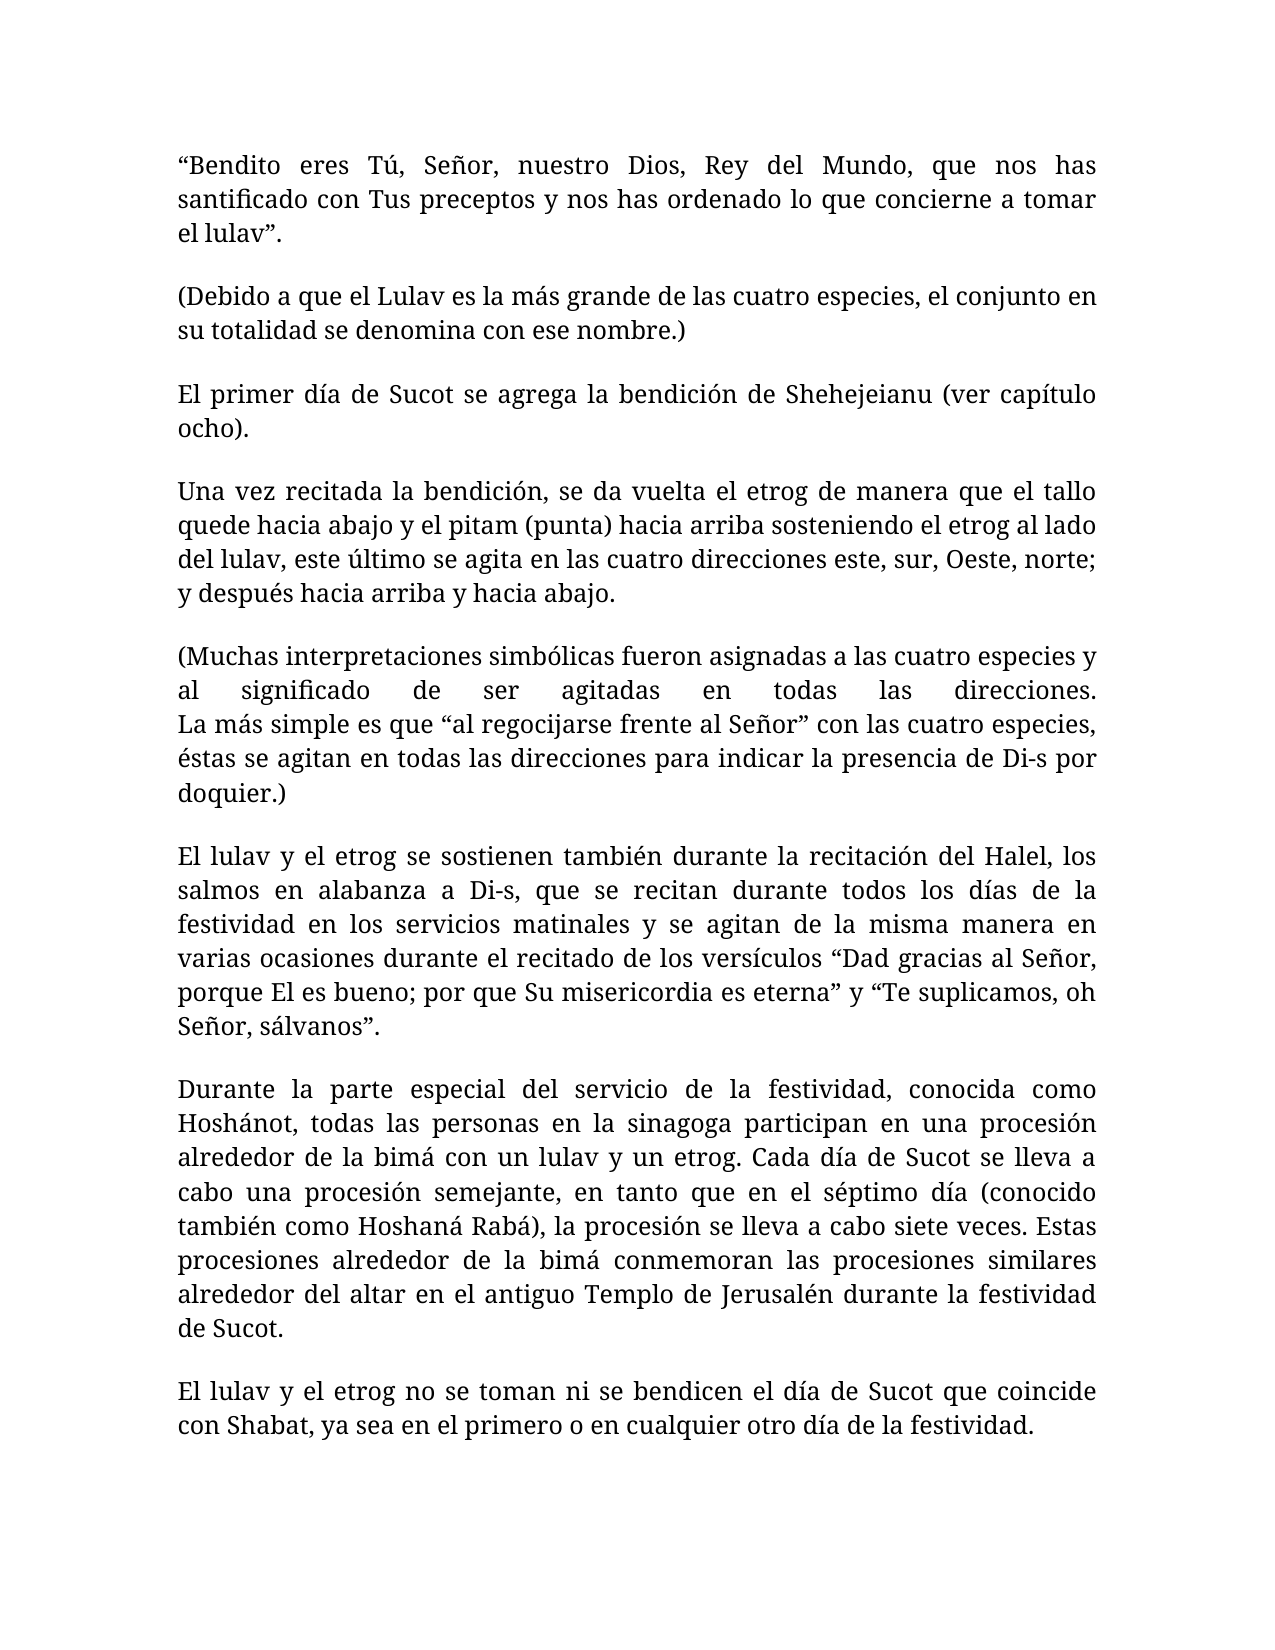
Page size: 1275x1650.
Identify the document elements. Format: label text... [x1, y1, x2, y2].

text El primer día de Sucot se agrega la bendición de Shehejeianu (ver capítulo ocho). [177, 478, 1098, 547]
text (Debido a que el Lulav es la más grande de las cuatro especies, el conjunto en su totalidad se denomina con ese nombre.) [177, 381, 1098, 449]
text El lulav y el etrog se sostienen también durante la recitación del Halel, los salmos en alabanza a Di-s, que se recitan durante todos los días de la festividad en los servicios matinales y se agitan de la misma manera en varias ocasiones durante el recitado de los versículos “Dad gracias al Señor, porque El es bueno; por que Su misericordia es eterna” y “Te suplicamos, oh Señor, sálvanos”. [177, 941, 1098, 1145]
text Durante la parte especial del servicio de la festividad, conocida como Hoshánot, todas las personas en la sinagoga participan en una procesión alrededor de la bimá con un lulav y un etrog. Cada día de Sucot se lleva a cabo una procesión semejante, en tanto que en el séptimo día (conocido también como Hoshaná Rabá), la procesión se lleva a cabo siete veces. Estas procesiones alrededor de la bimá conmemoran las procesiones similares alrededor del altar en el antiguo Templo de Jerusalén durante la festividad de Sucot. [177, 1174, 1098, 1447]
text (Muchas interpretaciones simbólicas fueron asignadas a las cuatro especies y al significado de ser agitadas en todas las direcciones. La más simple es que “al regocijarse frente al Señor” con las cuatro especies, éstas se agitan en todas las direcciones para indicar la presencia de Di-s por doquier.) [177, 741, 1098, 911]
text Una vez recitada la bendición, se da vuelta el etrog de manera que el tallo quede hacia abajo y el pitam (punta) hacia arriba sosteniendo el etrog al lado del lulav, este último se agita en las cuatro direcciones este, sur, Oeste, norte; y después hacia arriba y hacia abajo. [177, 576, 1098, 712]
text “Baruj Ata Ado-nai, Eloheinu Melej HaOlam, asher kidshanu be mitzvotav ve tzivanu al netilat lulav”. “Bendito eres Tú, Señor, nuestro Dios, Rey del Mundo, que nos has santificado con Tus preceptos y nos has ordenado lo que concierne a tomar el lulav”. [177, 148, 1098, 352]
